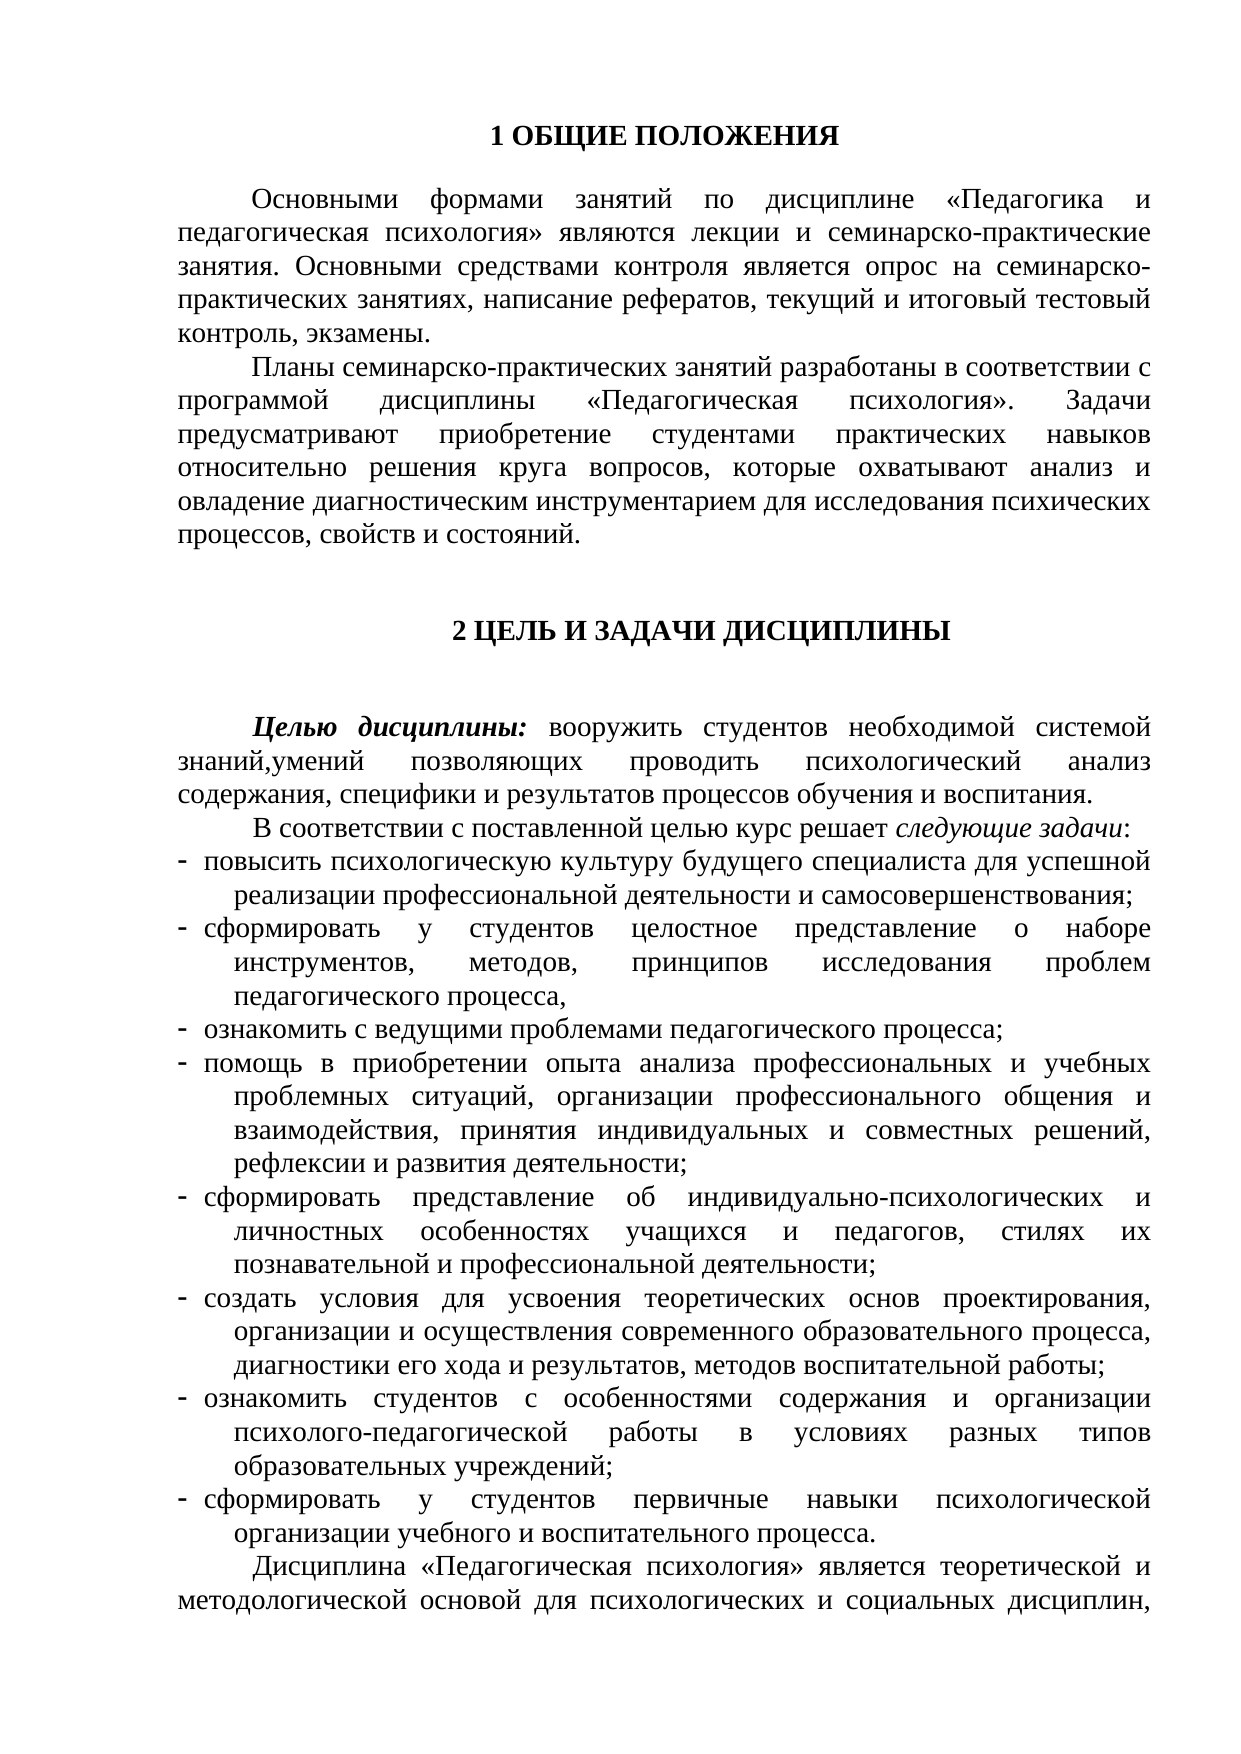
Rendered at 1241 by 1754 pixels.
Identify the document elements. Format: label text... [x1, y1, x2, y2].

list сформировать у студентов первичные навыки психологической организации учебного и воспитательного процесса. [177, 1481, 1152, 1548]
list повысить психологическую культуру будущего специалиста для успешной реализации профессиональной деятельности и самосовершенствования; [177, 843, 1152, 910]
text Планы семинарско-практических занятий разработаны в соответствии с программой дисциплины «Педагогическая психология». Задачи предусматривают приобретение студентами практических навыков относительно решения круга вопросов, которые охватывают анализ и овладение диагностическим инструментарием для исследования психических процессов, свойств и состояний. [177, 349, 1152, 550]
list ознакомить с ведущими проблемами педагогического процесса; [177, 1011, 1152, 1045]
text В соответствии с поставленной целью курс решает следующие задачи: [177, 810, 1152, 843]
text Основными формами занятий по дисциплине «Педагогика и педагогическая психология» являются лекции и семинарско-практические занятия. Основными средствами контроля является опрос на семинарско-практических занятиях, написание рефератов, текущий и итоговый тестовый контроль, экзамены. [177, 181, 1152, 349]
list помощь в приобретении опыта анализа профессиональных и учебных проблемных ситуаций, организации профессионального общения и взаимодействия, принятия индивидуальных и совместных решений, рефлексии и развития деятельности; [177, 1045, 1152, 1179]
text 2 Цель и задачи дисциплины [177, 613, 1152, 646]
list создать условия для усвоения теоретических основ проектирования, организации и осуществления современного образовательного процесса, диагностики его хода и результатов, методов воспитательной работы; [177, 1280, 1152, 1381]
list сформировать у студентов целостное представление о наборе инструментов, методов, принципов исследования проблем педагогического процесса, [177, 910, 1152, 1011]
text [177, 1548, 1152, 1616]
text 1 Общие положения [177, 118, 1152, 152]
list сформировать представление об индивидуально-психологических и личностных особенностях учащихся и педагогов, стилях их познавательной и профессиональной деятельности; [177, 1179, 1152, 1280]
list ознакомить студентов с особенностями содержания и организации психолого-педагогической работы в условиях разных типов образовательных учреждений; [177, 1381, 1152, 1481]
text Целью дисциплины: вооружить студентов необходимой системой знаний,умений позволяющих проводить психологический анализ содержания, специфики и результатов процессов обучения и воспитания. [177, 709, 1152, 810]
